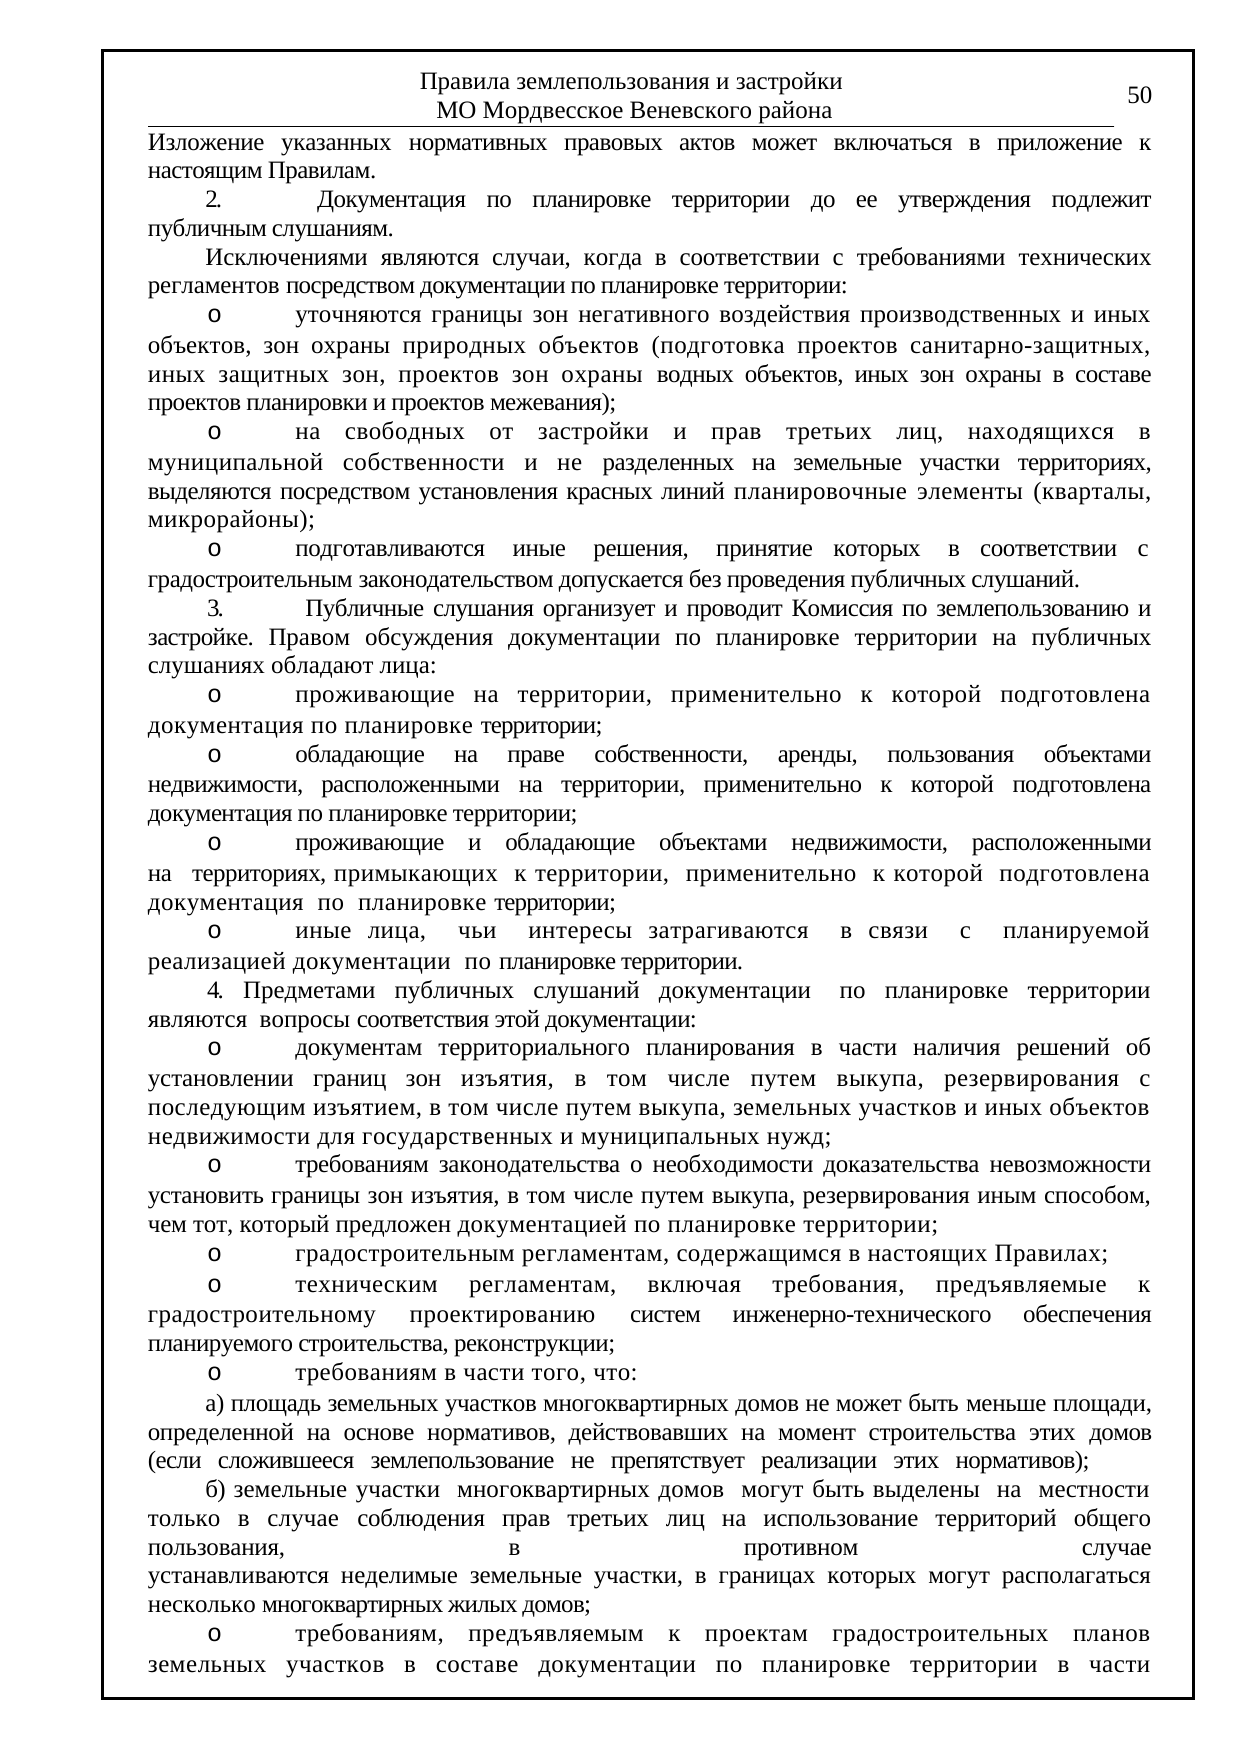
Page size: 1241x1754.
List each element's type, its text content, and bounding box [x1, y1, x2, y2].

text а) площадь земельных участков многоквартирных домов не может быть меньше площади, определенной на основе нормативов, действовавших на момент строительства этих домов (если сложившееся землепользование не препятствует реализации этих нормативов); [148, 1388, 1152, 1474]
text подготавливаются иные решения, принятие которых в соответствии с градостроительным законодательством допускается без проведения публичных слушаний. [148, 533, 1152, 593]
text градостроительным регламентам, содержащимся в настоящих Правилах; [148, 1238, 1152, 1269]
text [148, 127, 1152, 184]
text проживающие на территории, применительно к которой подготовлена документация по планировке территории; [148, 679, 1152, 739]
text проживающие и обладающие объектами недвижимости, расположенными на территориях, примыкающих к территории, применительно к которой подготовлена документация по планировке территории; [148, 827, 1152, 915]
text техническим регламентам, включая требования, предъявляемые к градостроительному проектированию систем инженерно-технического обеспечения планируемого строительства, реконструкции; [148, 1269, 1152, 1357]
text на свободных от застройки и прав третьих лиц, находящихся в муниципальной собственности и не разделенных на земельные участки территориях, выделяются посредством установления красных линий планировочные элементы (кварталы, микрорайоны); [148, 416, 1152, 533]
text требованиям законодательства о необходимости доказательства невозможности установить границы зон изъятия, в том числе путем выкупа, резервирования иным способом, чем тот, который предложен документацией по планировке территории; [148, 1149, 1152, 1238]
text 3. Публичные слушания организует и проводит Комиссия по землепользованию и застройке. Правом обсуждения документации по планировке территории на публичных слушаниях обладают лица: [148, 593, 1152, 679]
text Исключениями являются случаи, когда в соответствии с требованиями технических регламентов посредством документации по планировке территории: [148, 242, 1152, 299]
text уточняются границы зон негативного воздействия производственных и иных объектов, зон охраны природных объектов (подготовка проектов санитарно-защитных, иных защитных зон, проектов зон охраны водных объектов, иных зон охраны в составе проектов планировки и проектов межевания); [148, 299, 1152, 416]
text иные лица, чьи интересы затрагиваются в связи с планируемой реализацией документации по планировке территории. [148, 915, 1152, 975]
text обладающие на праве собственности, аренды, пользования объектами недвижимости, расположенными на территории, применительно к которой подготовлена документация по планировке территории; [148, 739, 1152, 827]
text 4. Предметами публичных слушаний документации по планировке территории являются вопросы соответствия этой документации: [148, 975, 1152, 1032]
text документам территориального планирования в части наличия решений об установлении границ зон изъятия, в том числе путем выкупа, резервирования с последующим изъятием, в том числе путем выкупа, земельных участков и иных объектов недвижимости для государственных и муниципальных нужд; [148, 1032, 1152, 1149]
text требованиям в части того, что: [148, 1357, 1152, 1388]
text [148, 1618, 1152, 1677]
text 2. Документация по планировке территории до ее утверждения подлежит публичным слушаниям. [148, 184, 1152, 242]
text б) земельные участки многоквартирных домов могут быть выделены на местности только в случае соблюдения прав третьих лиц на использование территорий общего пользования, в противном случае устанавливаются неделимые земельные участки, в границах которых могут располагаться несколько многоквартирных жилых домов; [148, 1474, 1152, 1618]
